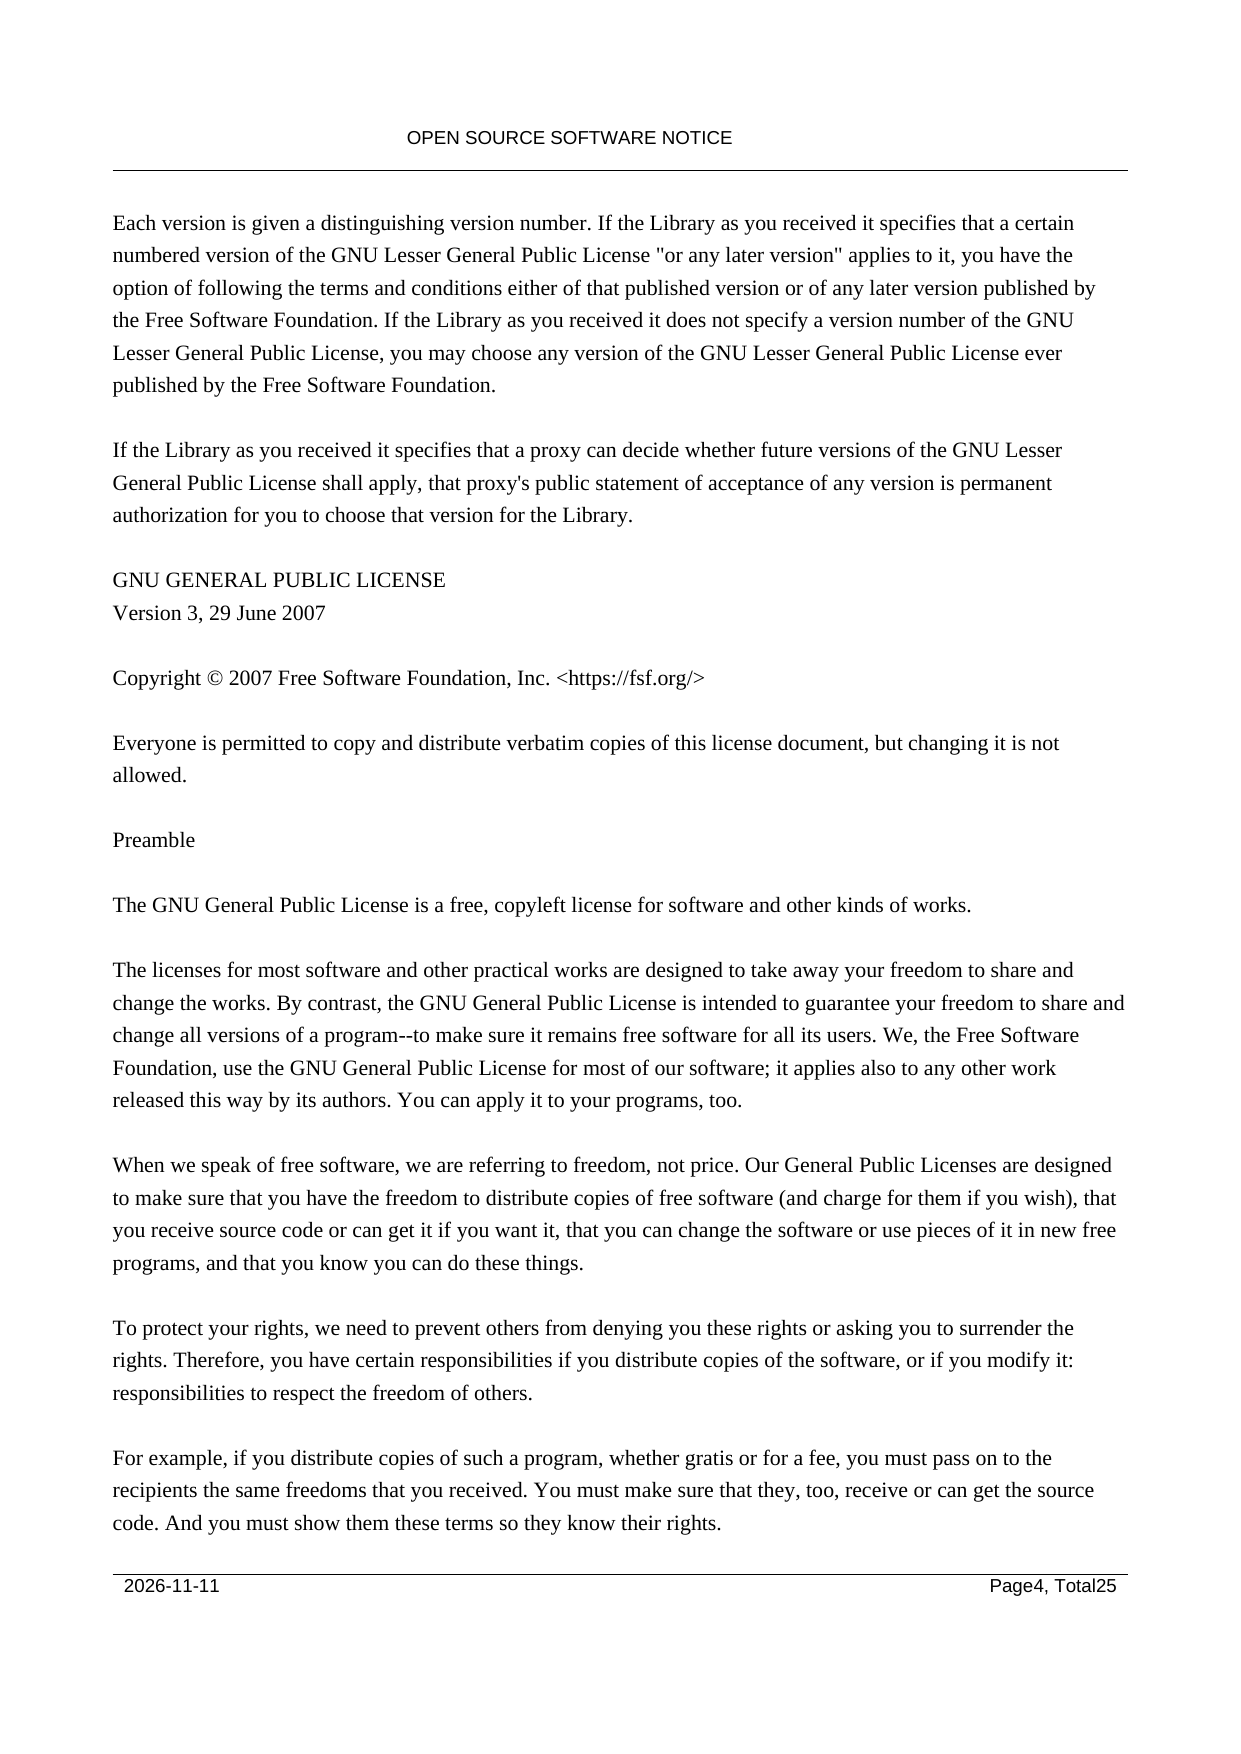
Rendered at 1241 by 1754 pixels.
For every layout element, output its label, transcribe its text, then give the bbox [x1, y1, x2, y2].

text If the Library as you received it specifies that a proxy can decide whether future versions of the GNU Lesser General Public License shall apply, that proxy's public statement of acceptance of any version is permanent authorization for you to choose that version for the Library. [112, 434, 1128, 531]
text The GNU General Public License is a free, copyleft license for software and other kinds of works. [112, 889, 1128, 921]
text Version 3, 29 June 2007 [112, 596, 1128, 629]
text Each version is given a distinguishing version number. If the Library as you received it specifies that a certain numbered version of the GNU Lesser General Public License "or any later version" applies to it, you have the option of following the terms and conditions either of that published version or of any later version published by the Free Software Foundation. If the Library as you received it does not specify a version number of the GNU Lesser General Public License, you may choose any version of the GNU Lesser General Public License ever published by the Free Software Foundation. [112, 206, 1128, 401]
text The licenses for most software and other practical works are designed to take away your freedom to share and change the works. By contrast, the GNU General Public License is intended to guarantee your freedom to share and change all versions of a program--to make sure it remains free software for all its users. We, the Free Software Foundation, use the GNU General Public License for most of our software; it applies also to any other work released this way by its authors. You can apply it to your programs, too. [112, 954, 1128, 1116]
text For example, if you distribute copies of such a program, whether gratis or for a fee, you must pass on to the recipients the same freedoms that you received. You must make sure that they, too, receive or can get the source code. And you must show them these terms so they know their rights. [112, 1441, 1128, 1539]
text To protect your rights, we need to prevent others from denying you these rights or asking you to surrender the rights. Therefore, you have certain responsibilities if you distribute copies of the software, or if you modify it: responsibilities to respect the freedom of others. [112, 1311, 1128, 1409]
text Copyright © 2007 Free Software Foundation, Inc. <https://fsf.org/> [112, 661, 1128, 694]
text When we speak of free software, we are referring to freedom, not price. Our General Public Licenses are designed to make sure that you have the freedom to distribute copies of free software (and charge for them if you wish), that you receive source code or can get it if you want it, that you can change the software or use pieces of it in new free programs, and that you know you can do these things. [112, 1149, 1128, 1279]
text GNU GENERAL PUBLIC LICENSE [112, 564, 1128, 596]
text Preamble [112, 824, 1128, 856]
text Everyone is permitted to copy and distribute verbatim copies of this license document, but changing it is not allowed. [112, 726, 1128, 791]
